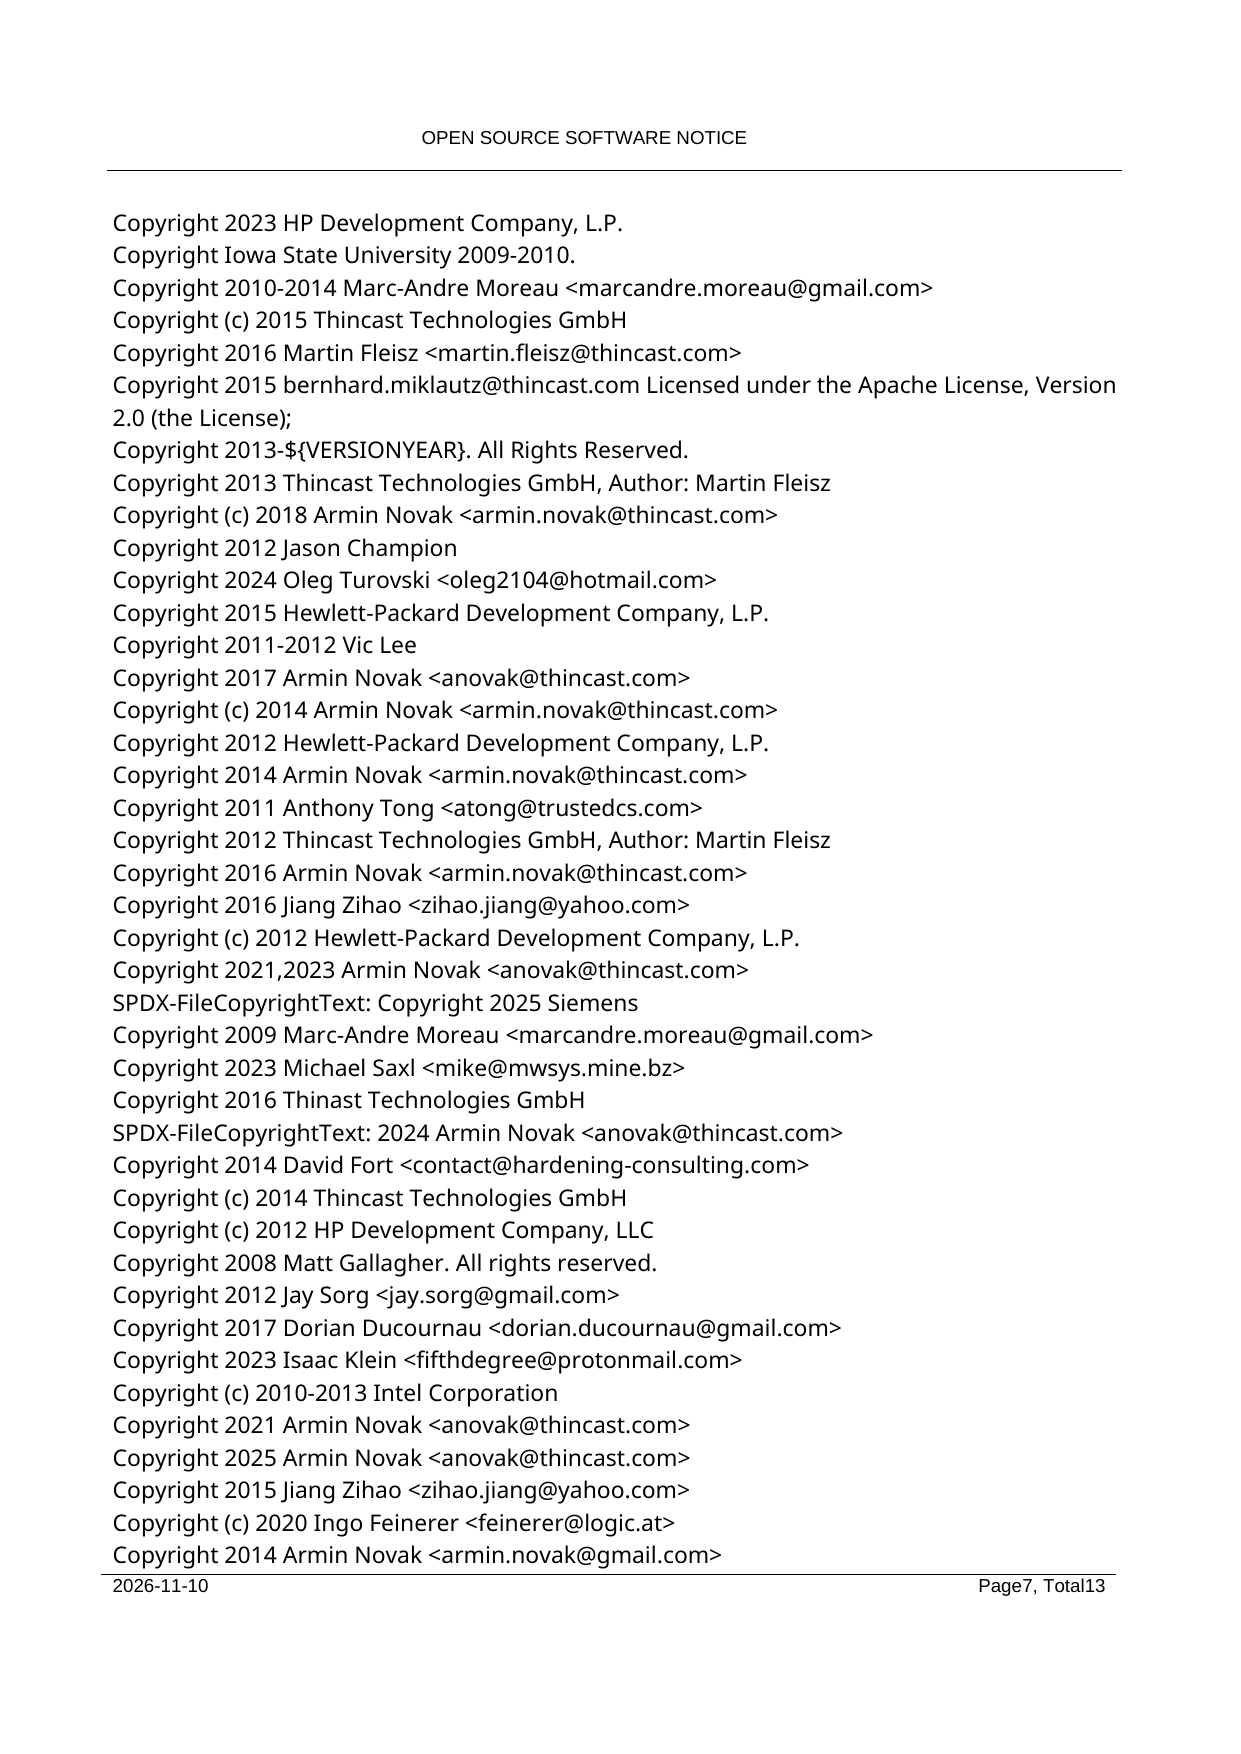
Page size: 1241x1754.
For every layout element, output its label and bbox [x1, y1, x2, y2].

text [112, 206, 1128, 1571]
